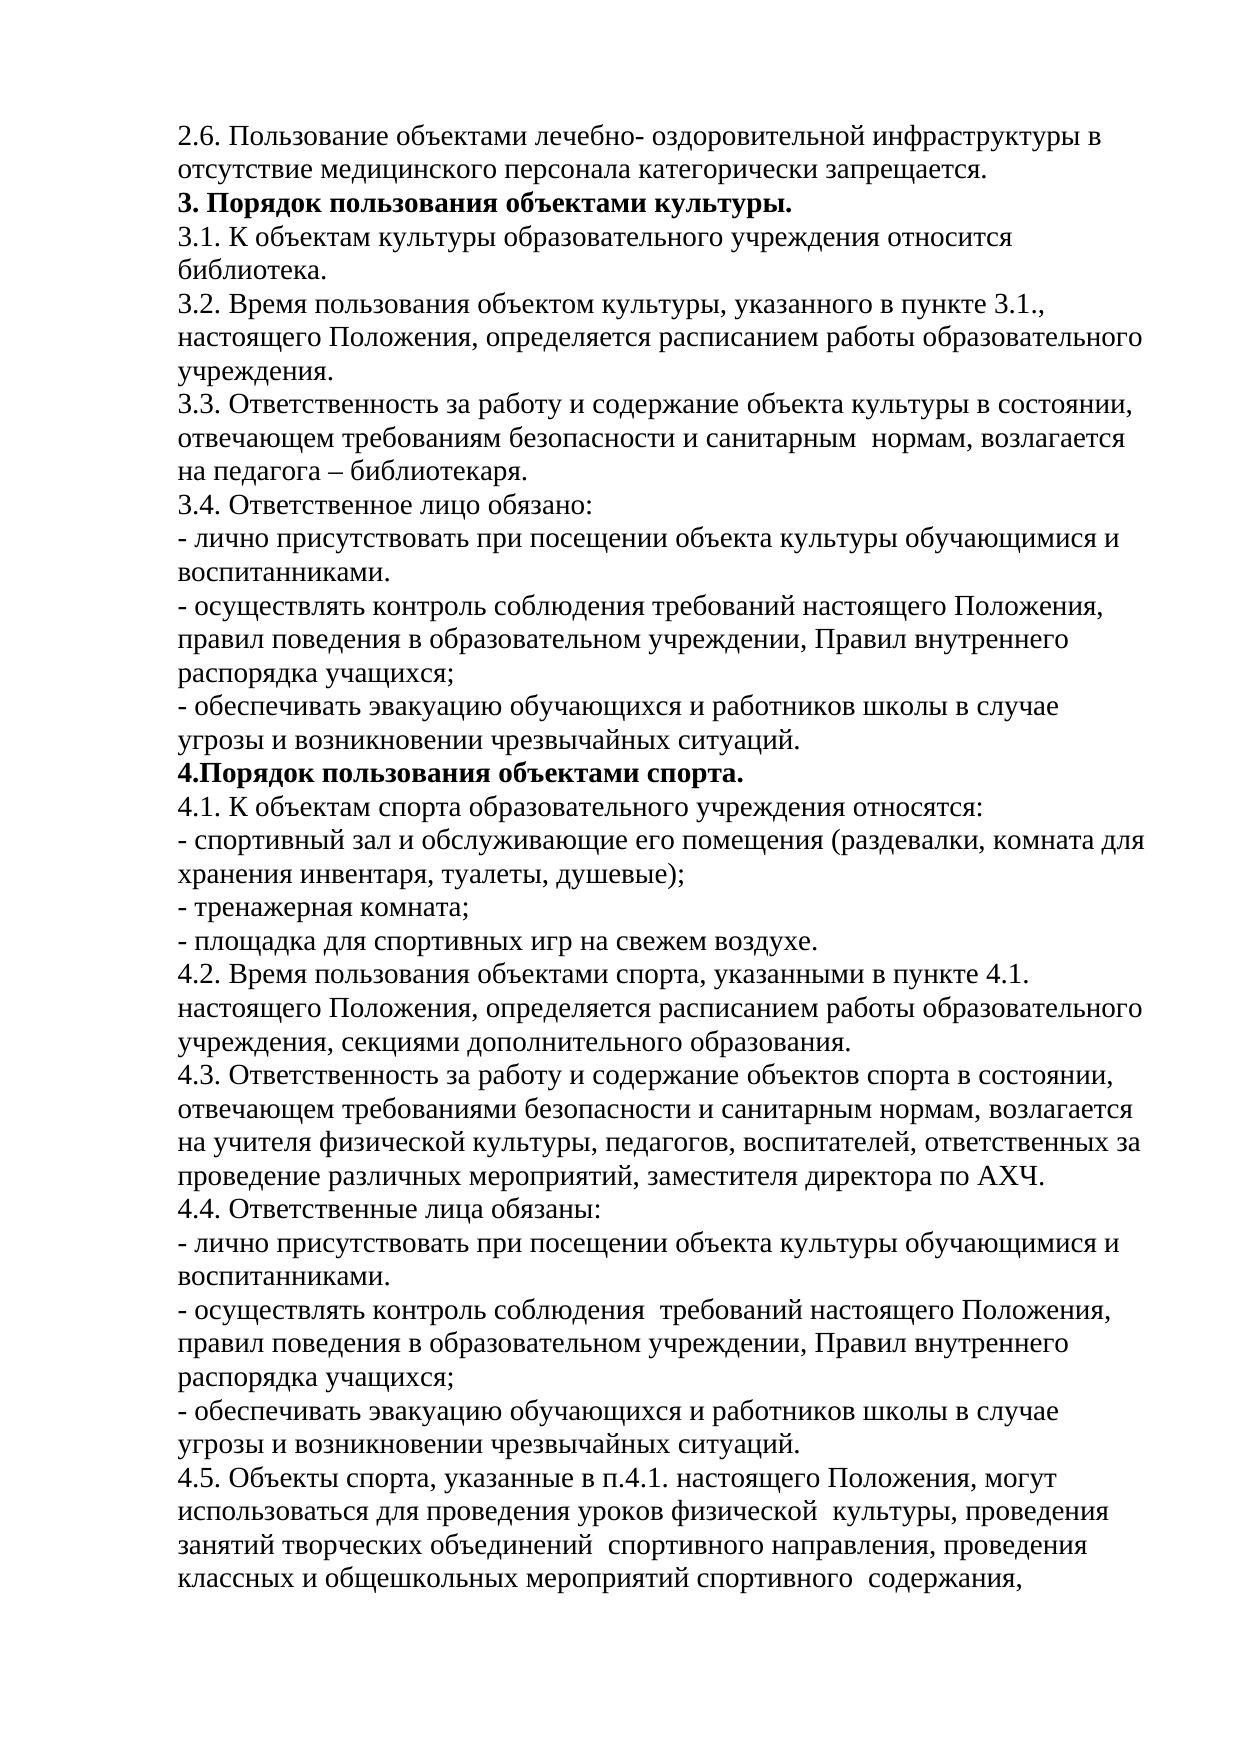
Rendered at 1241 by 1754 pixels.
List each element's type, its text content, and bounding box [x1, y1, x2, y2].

text - осуществлять контроль соблюдения требований настоящего Положения, правил поведения в образовательном учреждении, Правил внутреннего распорядка учащихся; [177, 588, 1152, 688]
text 4.2. Время пользования объектами спорта, указанными в пункте 4.1. настоящего Положения, определяется расписанием работы образовательного учреждения, секциями дополнительного образования. [177, 957, 1152, 1057]
text - площадка для спортивных игр на свежем воздухе. [177, 923, 1152, 957]
text 3.1. К объектам культуры образовательного учреждения относится библиотека. [177, 219, 1152, 286]
text 4.4. Ответственные лица обязаны: [177, 1191, 1152, 1225]
text - тренажерная комната; [177, 889, 1152, 923]
text - лично присутствовать при посещении объекта культуры обучающимися и воспитанниками. [177, 521, 1152, 588]
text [177, 1460, 1152, 1594]
text 3.3. Ответственность за работу и содержание объекта культуры в состоянии, отвечающем требованиям безопасности и санитарным нормам, возлагается на педагога – библиотекаря. [177, 386, 1152, 487]
text 4.3. Ответственность за работу и содержание объектов спорта в состоянии, отвечающем требованиями безопасности и санитарным нормам, возлагается на учителя физической культуры, педагогов, воспитателей, ответственных за проведение различных мероприятий, заместителя директора по АХЧ. [177, 1057, 1152, 1191]
text 4.1. К объектам спорта образовательного учреждения относятся: [177, 789, 1152, 822]
text 4.Порядок пользования объектами спорта. [177, 755, 1152, 789]
text - осуществлять контроль соблюдения требований настоящего Положения, правил поведения в образовательном учреждении, Правил внутреннего распорядка учащихся; [177, 1292, 1152, 1393]
text - обеспечивать эвакуацию обучающихся и работников школы в случае угрозы и возникновении чрезвычайных ситуаций. [177, 1393, 1152, 1460]
text 3.2. Время пользования объектом культуры, указанного в пункте 3.1., настоящего Положения, определяется расписанием работы образовательного учреждения. [177, 286, 1152, 386]
text 2.6. Пользование объектами лечебно- оздоровительной инфраструктуры в отсутствие медицинского персонала категорически запрещается. [177, 118, 1152, 185]
text - спортивный зал и обслуживающие его помещения (раздевалки, комната для хранения инвентаря, туалеты, душевые); [177, 822, 1152, 889]
text - лично присутствовать при посещении объекта культуры обучающимися и воспитанниками. [177, 1225, 1152, 1292]
text 3.4. Ответственное лицо обязано: [177, 487, 1152, 521]
text - обеспечивать эвакуацию обучающихся и работников школы в случае угрозы и возникновении чрезвычайных ситуаций. [177, 688, 1152, 755]
text 3. Порядок пользования объектами культуры. [177, 185, 1152, 219]
